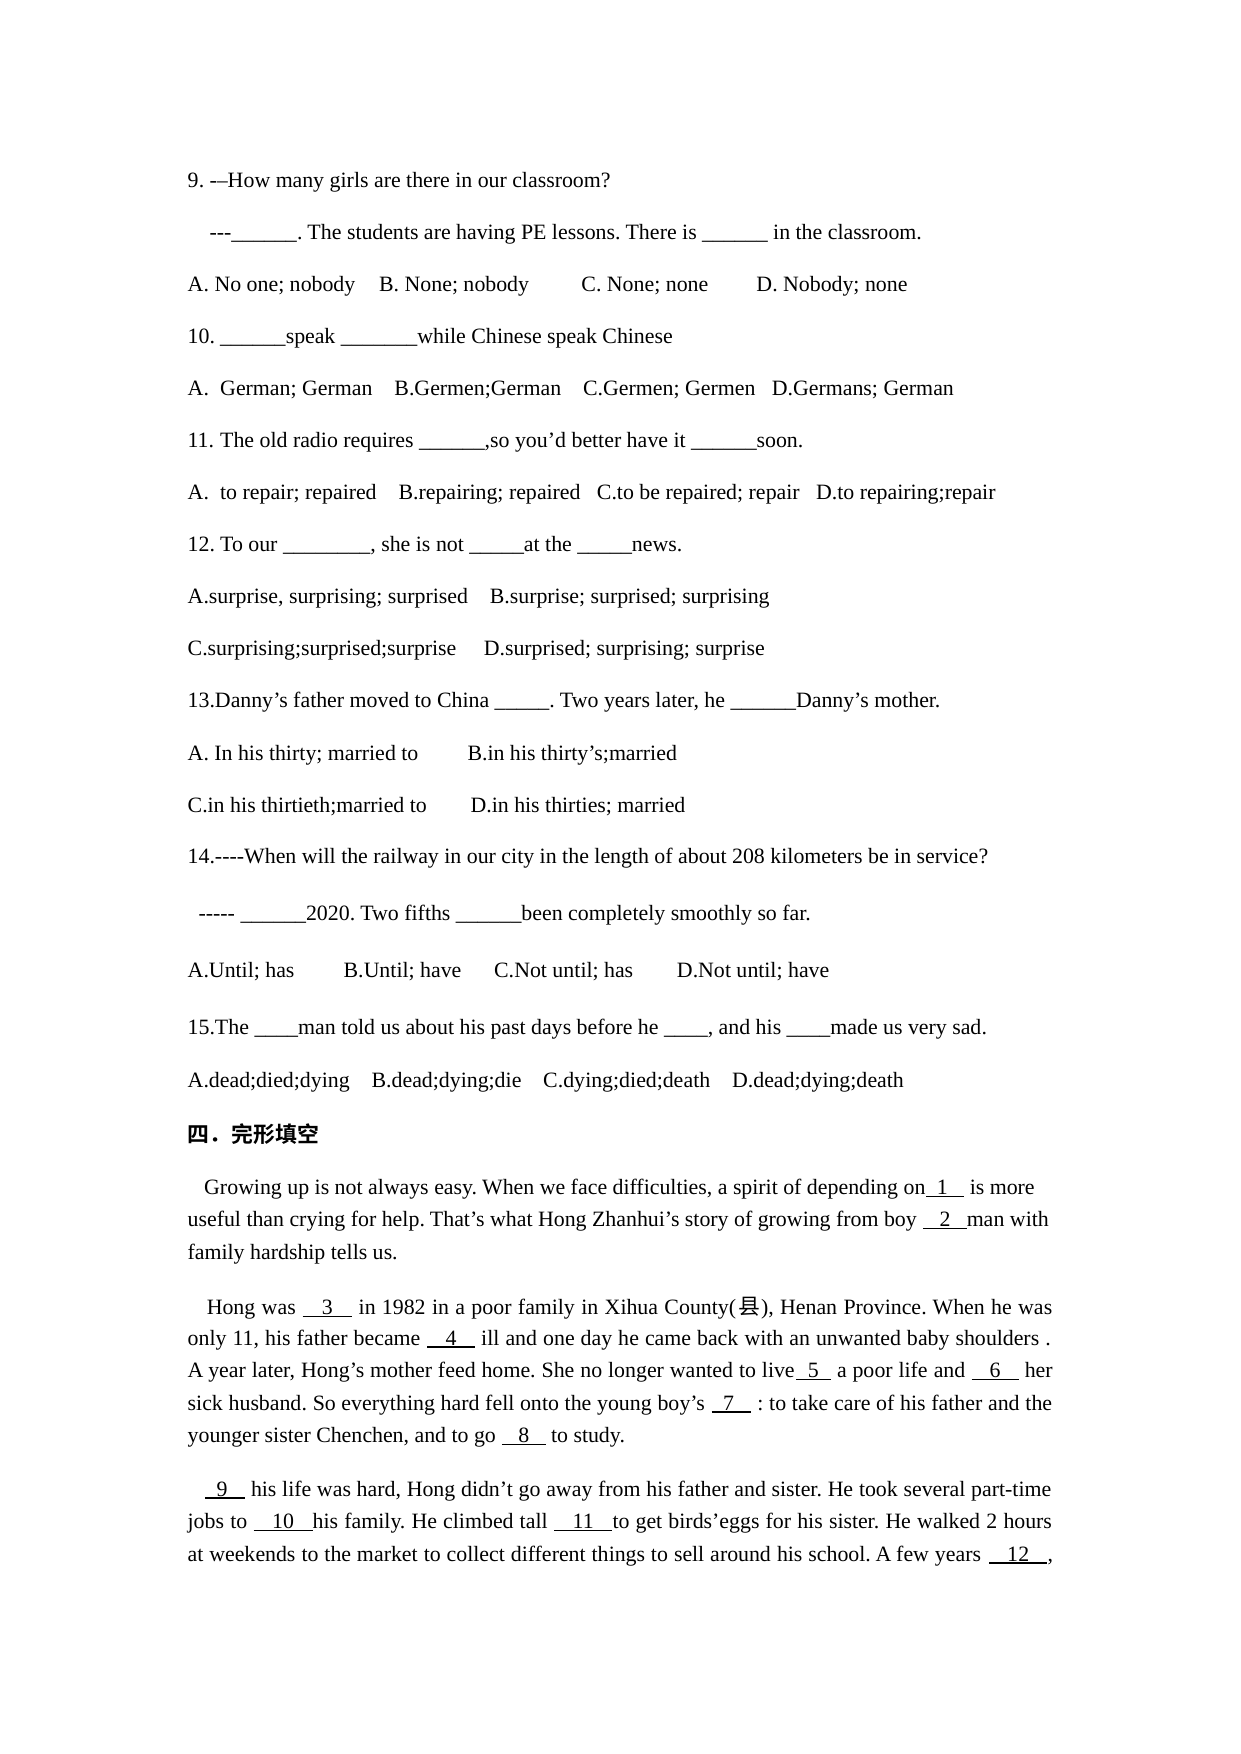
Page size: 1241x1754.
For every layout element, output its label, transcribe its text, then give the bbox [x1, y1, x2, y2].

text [187, 1472, 1053, 1569]
text Growing up is not always easy. When we face difficulties, a spirit of depending on 1 is more useful than crying for help. That’s what Hong Zhanhui’s story of growing from boy 2 man with family hardship tells us. [187, 1170, 1053, 1268]
text 四．完形填空 [187, 1117, 1053, 1149]
text A.Until; has B.Until; have C.Not until; has D.Not until; have [187, 953, 1053, 986]
list A.dead;died;dying B.dead;dying;die C.dying;died;death D.dead;dying;death [187, 1064, 1053, 1096]
list The old radio requires ______,so you’d better have it ______soon. [187, 422, 1053, 454]
text ---______. The students are having PE lessons. There is ______ in the classroom. [187, 214, 1053, 245]
text Hong was 3 in 1982 in a poor family in Xihua County(县), Henan Province. When he was only 11, his father became 4 ill and one day he came back with an unwanted baby shoulders . A year later, Hong’s mother feed home. She no longer wanted to live 5 a poor life and 6 her sick husband. So everything hard fell onto the young boy’s 7 : to take care of his father and the younger sister Chenchen, and to go 8 to study. [187, 1289, 1053, 1451]
list No one; nobody B. None; nobody C. None; none D. Nobody; none [187, 266, 1053, 297]
text 14.----When will the railway in our city in the length of about 208 kilometers be in service? [187, 839, 1053, 872]
text ----- ______2020. Two fifths ______been completely smoothly so far. [187, 896, 1053, 929]
list C.in his thirtieth;married to D.in his thirties; married [187, 787, 1053, 818]
list German; German B.Germen;German C.Germen; Germen D.Germans; German [187, 370, 1053, 402]
list 15.The ____man told us about his past days before he ____, and his ____made us very sad. [187, 1010, 1053, 1043]
list C.surprising;surprised;surprise D.surprised; surprising; surprise [187, 631, 1053, 662]
list A. In his thirty; married to B.in his thirty’s;married [187, 735, 1053, 766]
list To our ________, she is not _____at the _____news. [187, 527, 1053, 558]
text 9. -–How many girls are there in our classroom? [187, 162, 1053, 193]
list ______speak _______while Chinese speak Chinese [187, 318, 1053, 349]
list to repair; repaired B.repairing; repaired C.to be repaired; repair D.to repairing;repair [187, 474, 1053, 506]
list A.surprise, surprising; surprised B.surprise; surprised; surprising [187, 579, 1053, 610]
list 13.Danny’s father moved to China _____. Two years later, he ______Danny’s mother. [187, 683, 1053, 714]
